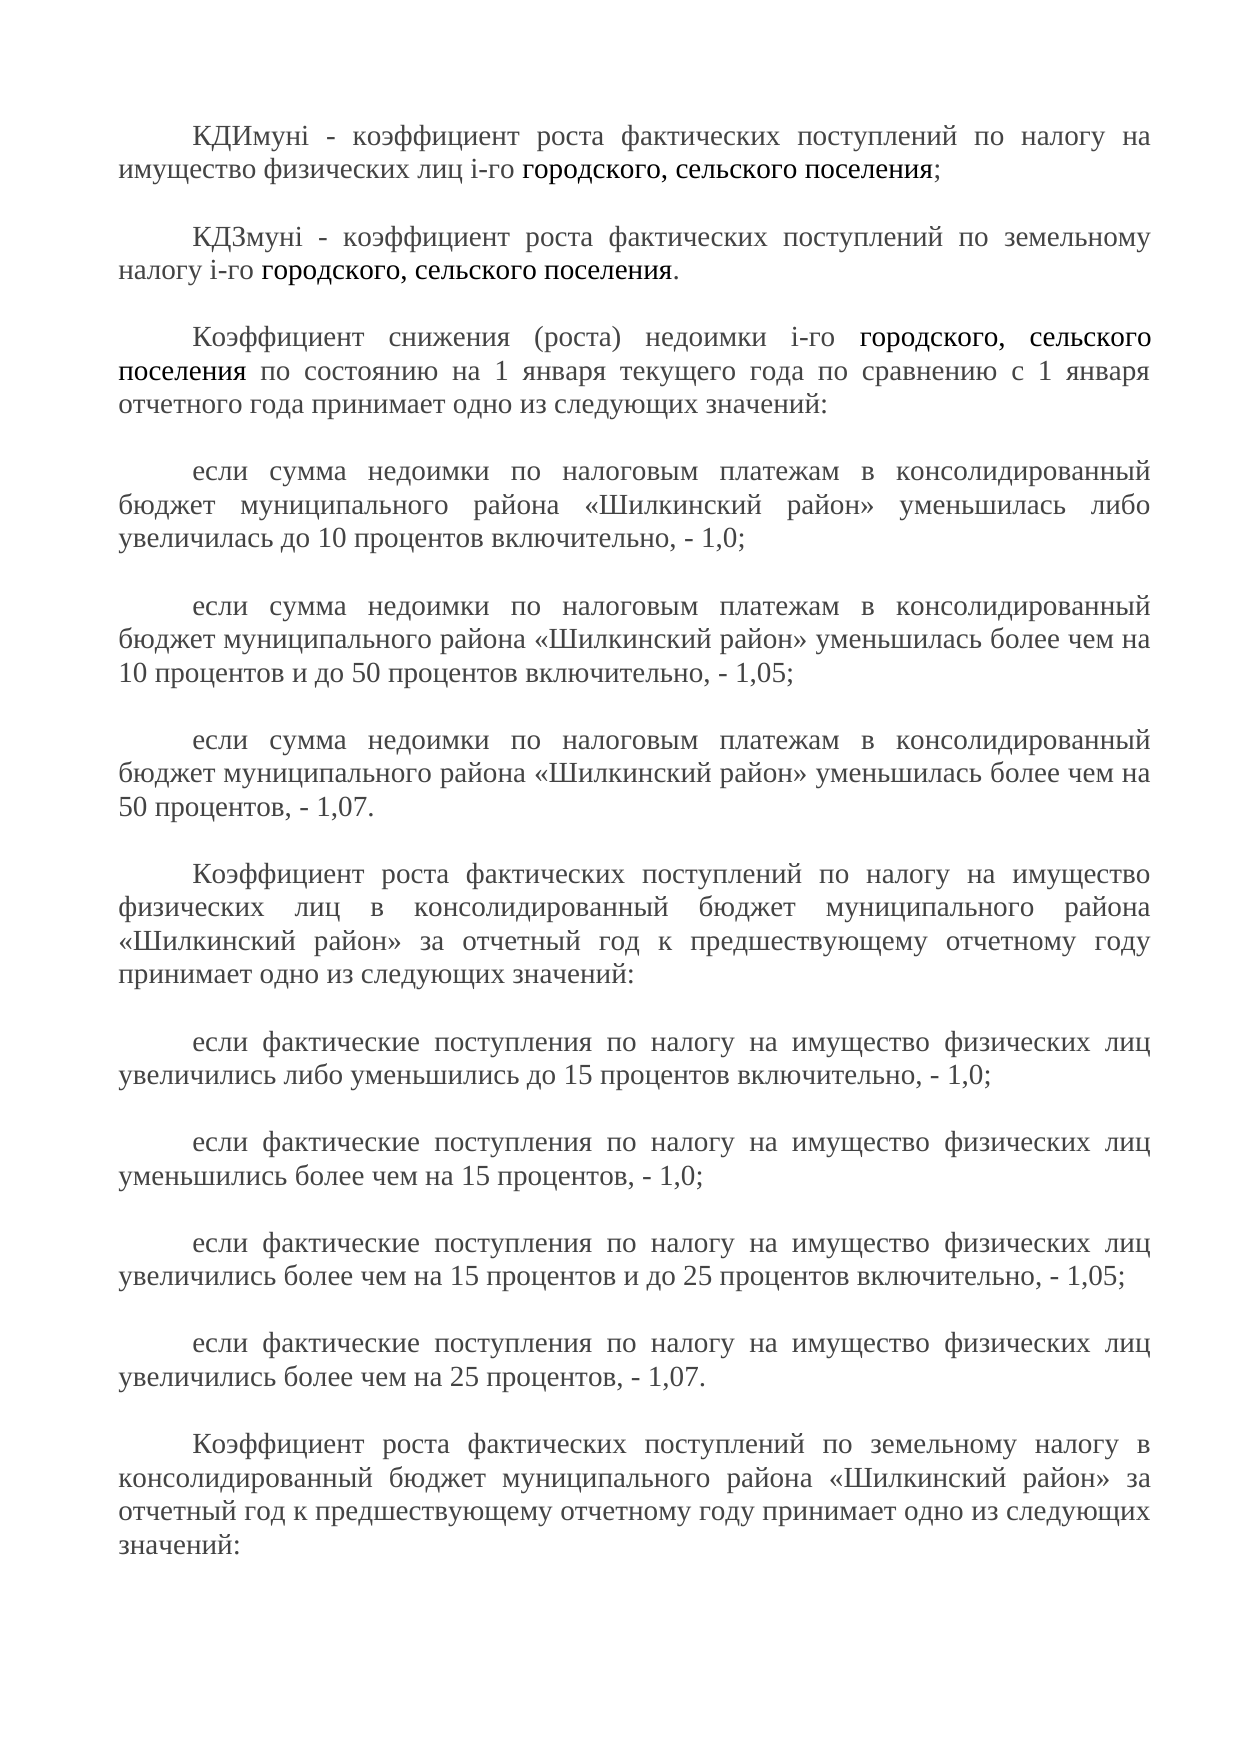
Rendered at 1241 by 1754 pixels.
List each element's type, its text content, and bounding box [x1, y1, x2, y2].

text КДЗмунi - коэффициент роста фактических поступлений по земельному налогу i-го городского, сельского поселения. [118, 219, 1152, 286]
text Коэффициент роста фактических поступлений по земельному налогу в консолидированный бюджет муниципального района «Шилкинский район» за отчетный год к предшествующему отчетному году принимает одно из следующих значений: [118, 1426, 1152, 1589]
text КДИмунi - коэффициент роста фактических поступлений по налогу на имущество физических лиц i-го городского, сельского поселения; [118, 118, 1152, 185]
text если фактические поступления по налогу на имущество физических лиц увеличились более чем на 25 процентов, - 1,07. [118, 1326, 1152, 1393]
text если фактические поступления по налогу на имущество физических лиц увеличились либо уменьшились до 15 процентов включительно, - 1,0; [118, 1024, 1152, 1091]
text Коэффициент роста фактических поступлений по налогу на имущество физических лиц в консолидированный бюджет муниципального района «Шилкинский район» за отчетный год к предшествующему отчетному году принимает одно из следующих значений: [118, 856, 1152, 990]
text если сумма недоимки по налоговым платежам в консолидированный бюджет муниципального района «Шилкинский район» уменьшилась либо увеличилась до 10 процентов включительно, - 1,0; [118, 453, 1152, 554]
text если фактические поступления по налогу на имущество физических лиц уменьшились более чем на 15 процентов, - 1,0; [118, 1124, 1152, 1191]
text если сумма недоимки по налоговым платежам в консолидированный бюджет муниципального района «Шилкинский район» уменьшилась более чем на 10 процентов и до 50 процентов включительно, - 1,05; [118, 588, 1152, 688]
text если сумма недоимки по налоговым платежам в консолидированный бюджет муниципального района «Шилкинский район» уменьшилась более чем на 50 процентов, - 1,07. [118, 722, 1152, 822]
text Коэффициент снижения (роста) недоимки i-го городского, сельского поселения по состоянию на 1 января текущего года по сравнению с 1 января отчетного года принимает одно из следующих значений: [118, 319, 1152, 420]
text если фактические поступления по налогу на имущество физических лиц увеличились более чем на 15 процентов и до 25 процентов включительно, - 1,05; [118, 1225, 1152, 1292]
